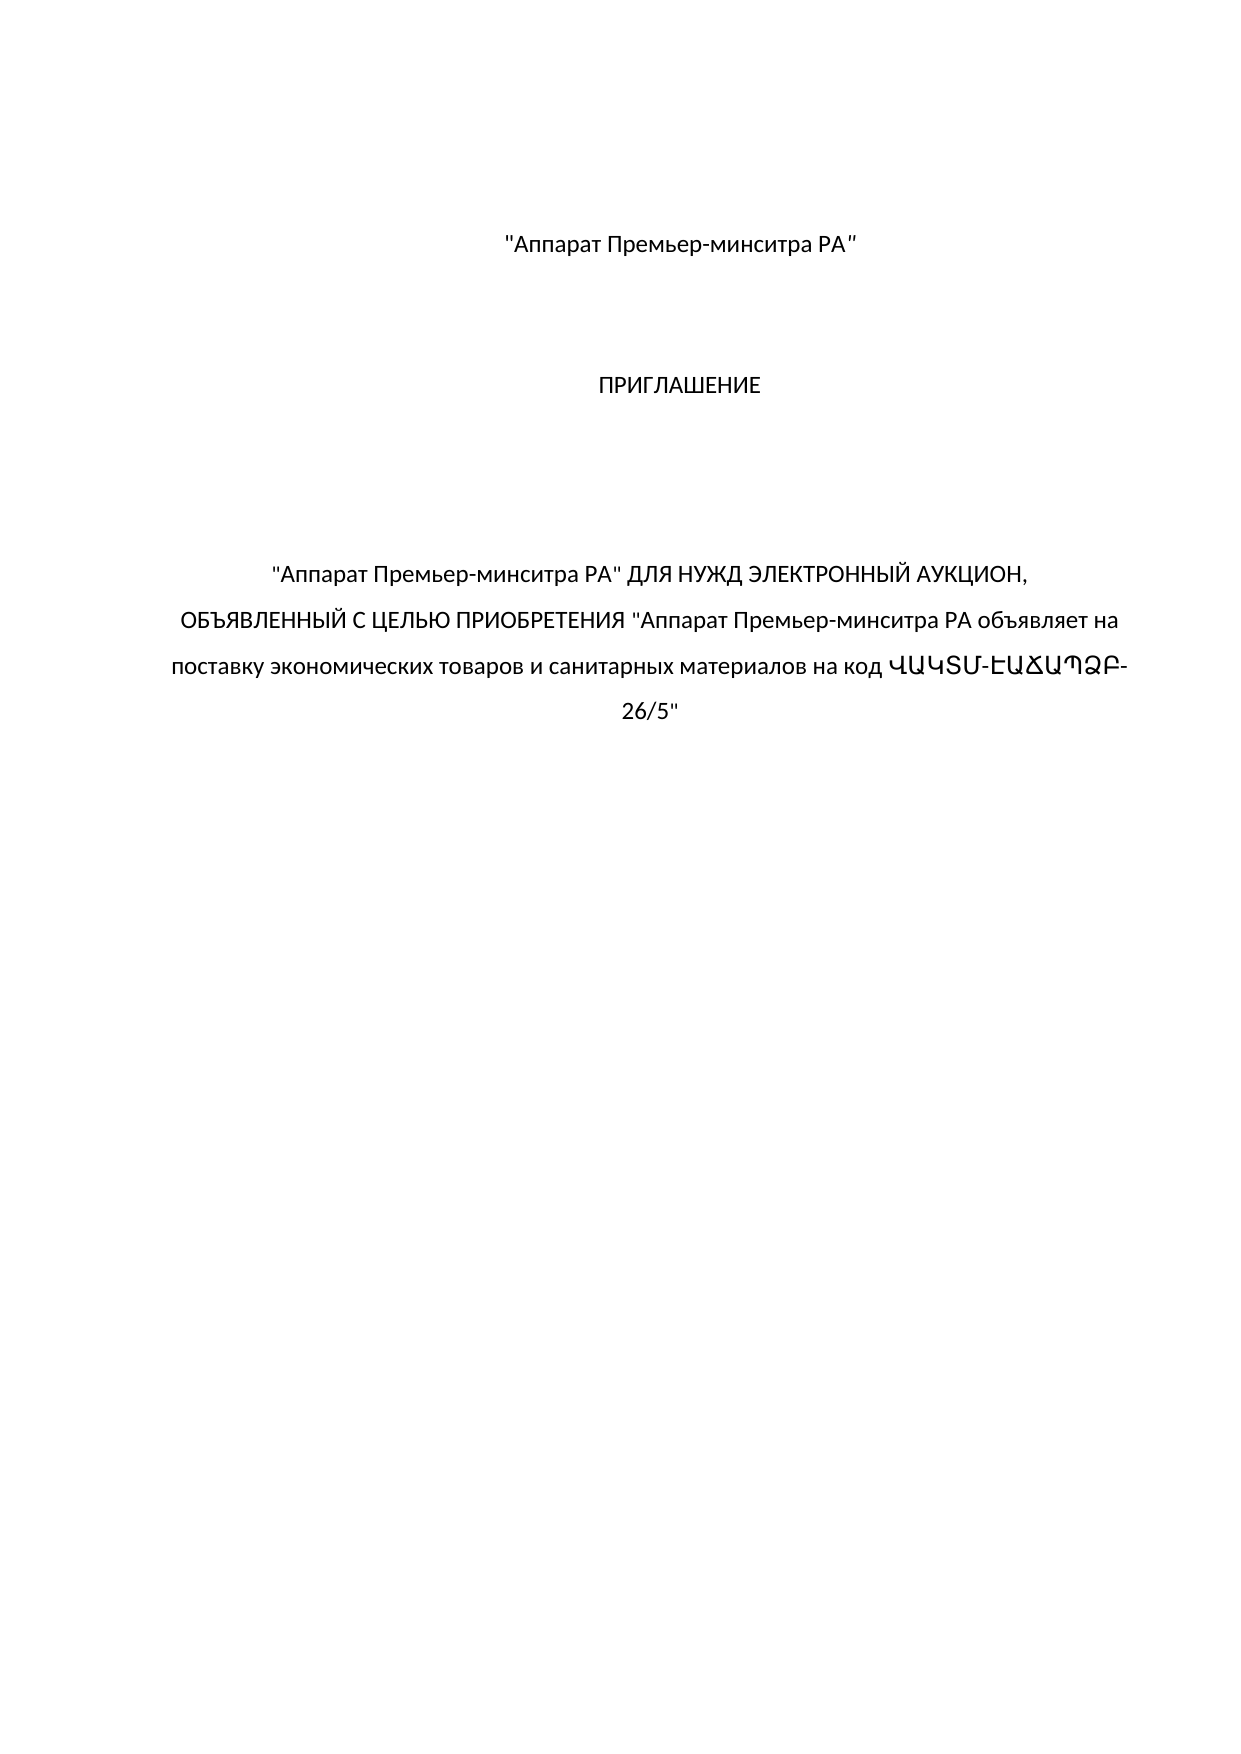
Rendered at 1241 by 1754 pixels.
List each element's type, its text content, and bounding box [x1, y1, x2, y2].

text ПРИГЛАШЕНИЕ [148, 369, 1152, 400]
text ОБЪЯВЛЕННЫЙ С ЦЕЛЬЮ ПРИОБРЕТЕНИЯ "Аппарат Премьер-минситра РА объявляет на поставку экономических товаров и санитарных материалов на код ՎԱԿՏՄ-ԷԱՃԱՊՁԲ-26/5" [148, 604, 1152, 726]
text "Аппарат Премьер-минситра РА" ДЛЯ НУЖД ЭЛЕКТРОННЫЙ АУКЦИОН, [148, 558, 1152, 589]
text "Аппарат Премьер-минситра РА" [148, 228, 1152, 258]
